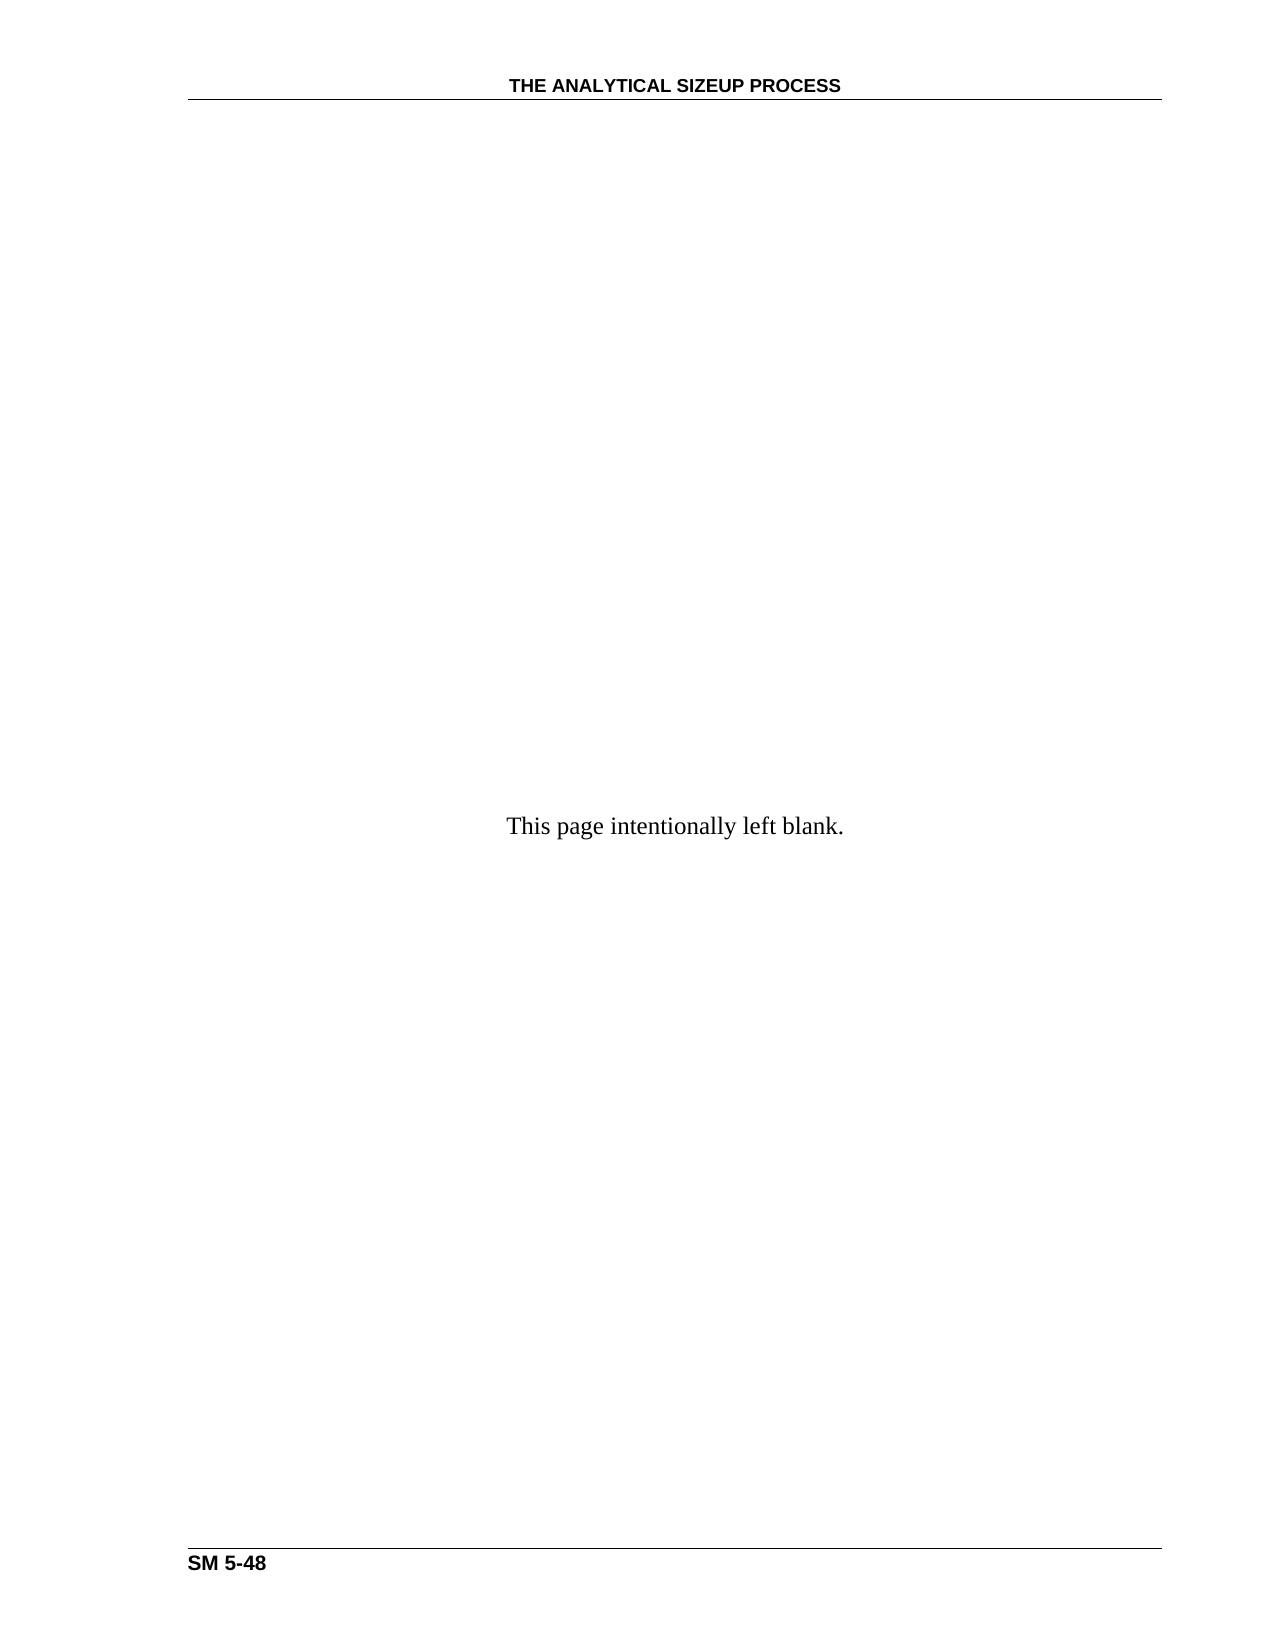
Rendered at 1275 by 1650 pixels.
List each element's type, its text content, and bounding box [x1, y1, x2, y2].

text This page intentionally left blank. [187, 811, 1162, 840]
